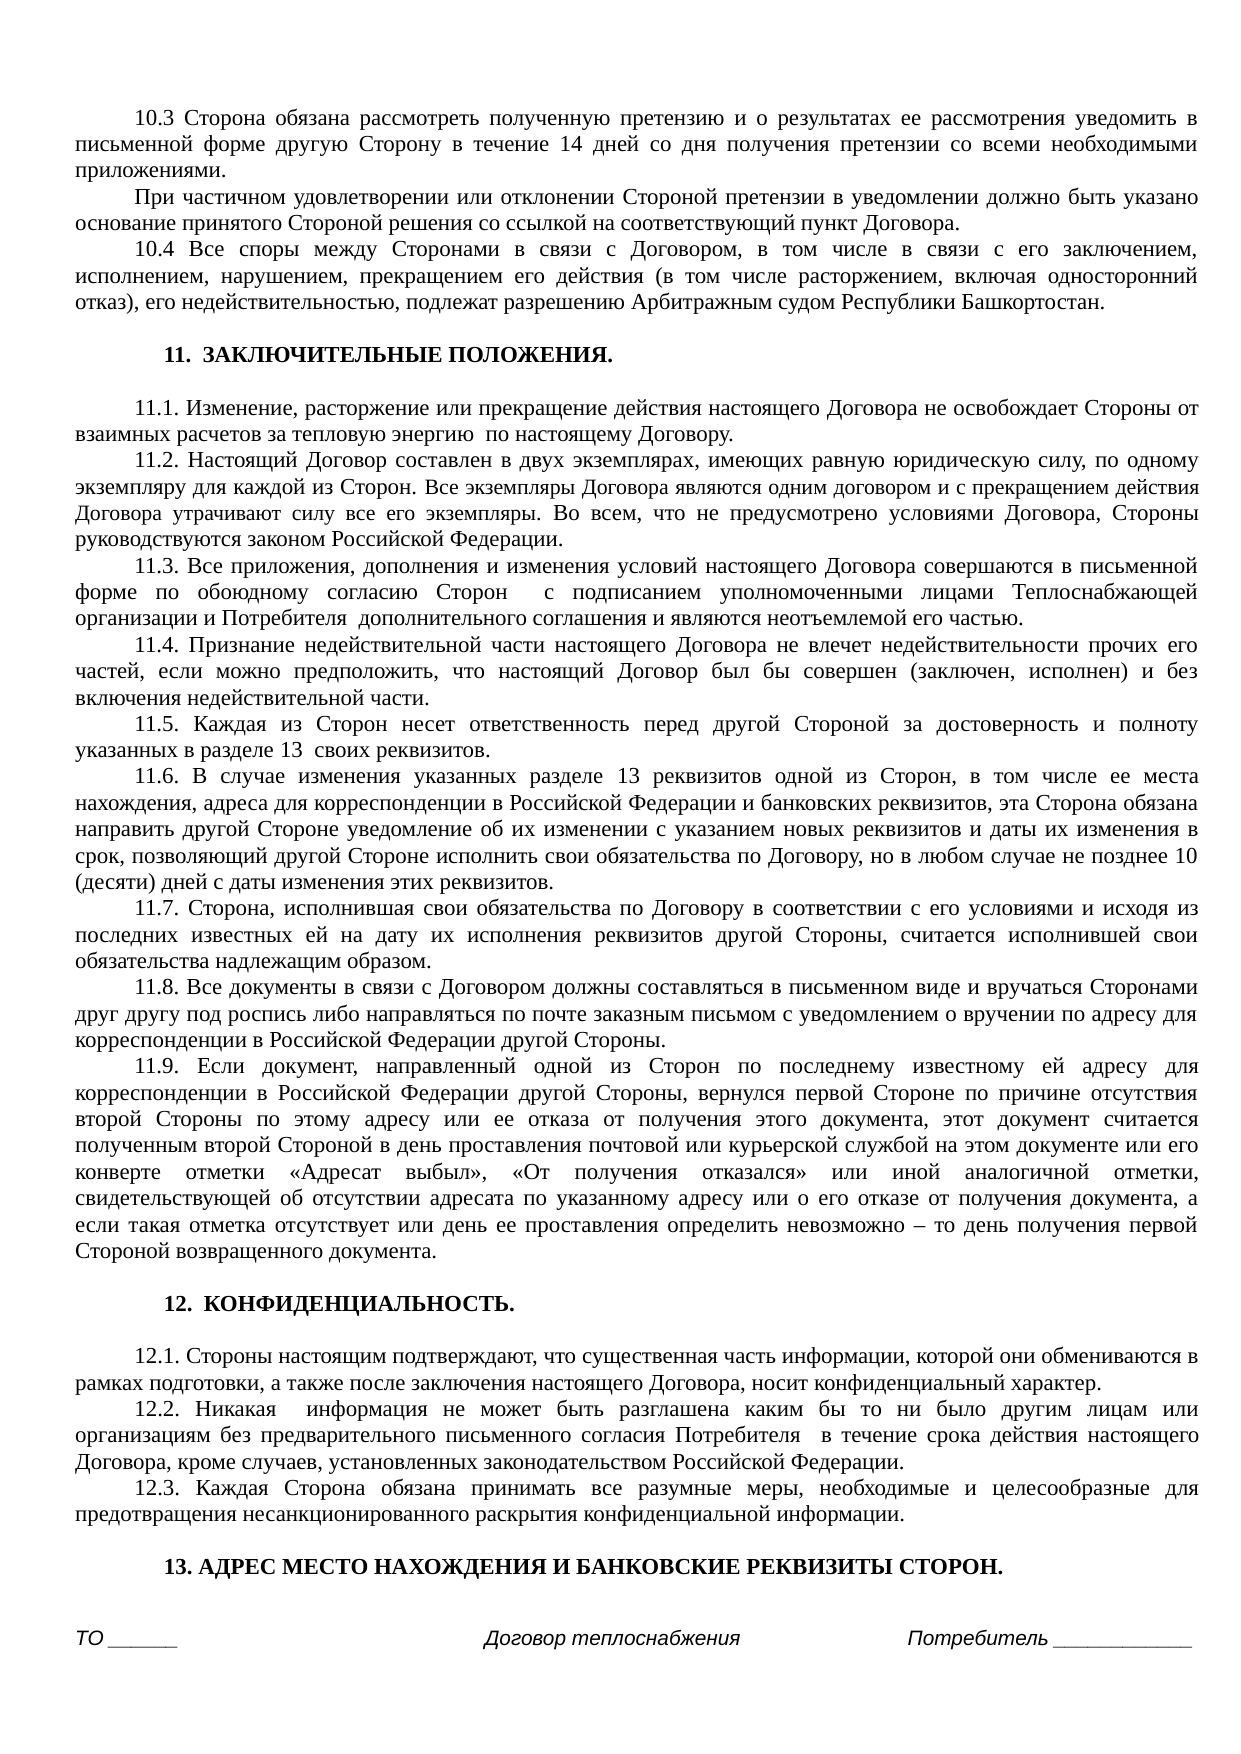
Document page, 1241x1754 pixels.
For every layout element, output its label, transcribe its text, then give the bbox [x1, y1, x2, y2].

text 11.5. Каждая из Сторон несет ответственность перед другой Стороной за достоверность и полноту указанных в разделе 13 своих реквизитов. [75, 710, 1200, 763]
text 12.3. Каждая Сторона обязана принимать все разумные меры, необходимые и целесообразные для предотвращения несанкционированного раскрытия конфиденциальной информации. [75, 1474, 1200, 1527]
text 10.4 Все споры между Сторонами в связи с Договором, в том числе в связи с его заключением, исполнением, нарушением, прекращением его действия (в том числе расторжением, включая односторонний отказ), его недействительностью, подлежат разрешению Арбитражным судом Республики Башкортостан. [75, 236, 1200, 314]
text 10.3 Сторона обязана рассмотреть полученную претензию и о результатах ее рассмотрения уведомить в письменной форме другую Сторону в течение 14 дней со дня получения претензии со всеми необходимыми приложениями. [75, 104, 1200, 183]
text 11.7. Сторона, исполнившая свои обязательства по Договору в соответствии с его условиями и исходя из последних известных ей на дату их исполнения реквизитов другой Стороны, считается исполнившей свои обязательства надлежащим образом. [75, 894, 1200, 973]
text 11.8. Все документы в связи с Договором должны составляться в письменном виде и вручаться Сторонами друг другу под роспись либо направляться по почте заказным письмом с уведомлением о вручении по адресу для корреспонденции в Российской Федерации другой Стороны. [75, 973, 1200, 1052]
text 11.2. Настоящий Договор составлен в двух экземплярах, имеющих равную юридическую силу, по одному экземпляру для каждой из Сторон. Все экземпляры Договора являются одним договором и с прекращением действия Договора утрачивают силу все его экземпляры. Во всем, что не предусмотрено условиями Договора, Стороны руководствуются законом Российской Федерации. [75, 446, 1200, 552]
text При частичном удовлетворении или отклонении Стороной претензии в уведомлении должно быть указано основание принятого Стороной решения со ссылкой на соответствующий пункт Договора. [75, 183, 1200, 236]
text 11.1. Изменение, расторжение или прекращение действия настоящего Договора не освобождает Стороны от взаимных расчетов за тепловую энергию по настоящему Договору. [75, 394, 1200, 446]
text 12.1. Стороны настоящим подтверждают, что существенная часть информации, которой они обмениваются в рамках подготовки, а также после заключения настоящего Договора, носит конфиденциальный характер. [75, 1342, 1200, 1395]
text 12. КОНФИДЕНЦИАЛЬНОСТЬ. [75, 1290, 1200, 1316]
text 13. АДРЕС МЕСТО НАХОЖДЕНИЯ И БАНКОВСКИЕ РЕКВИЗИТЫ СТОРОН. [75, 1553, 1200, 1579]
text 11.3. Все приложения, дополнения и изменения условий настоящего Договора совершаются в письменной форме по обоюдному согласию Сторон с подписанием уполномоченными лицами Теплоснабжающей организации и Потребителя дополнительного соглашения и являются неотъемлемой его частью. [75, 552, 1200, 631]
text 12.2. Никакая информация не может быть разглашена каким бы то ни было другим лицам или организациям без предварительного письменного согласия Потребителя в течение срока действия настоящего Договора, кроме случаев, установленных законодательством Российской Федерации. [75, 1395, 1200, 1474]
text 11. ЗАКЛЮЧИТЕЛЬНЫЕ ПОЛОЖЕНИЯ. [75, 341, 1200, 367]
text 11.9. Если документ, направленный одной из Сторон по последнему известному ей адресу для корреспонденции в Российской Федерации другой Стороны, вернулся первой Стороне по причине отсутствия второй Стороны по этому адресу или ее отказа от получения этого документа, этот документ считается полученным второй Стороной в день проставления почтовой или курьерской службой на этом документе или его конверте отметки «Адресат выбыл», «От получения отказался» или иной аналогичной отметки, свидетельствующей об отсутствии адресата по указанному адресу или о его отказе от получения документа, а если такая отметка отсутствует или день ее проставления определить невозможно – то день получения первой Стороной возвращенного документа. [75, 1052, 1200, 1263]
text 11.4. Признание недействительной части настоящего Договора не влечет недействительности прочих его частей, если можно предположить, что настоящий Договор был бы совершен (заключен, исполнен) и без включения недействительной части. [75, 631, 1200, 710]
text 11.6. В случае изменения указанных разделе 13 реквизитов одной из Сторон, в том числе ее места нахождения, адреса для корреспонденции в Российской Федерации и банковских реквизитов, эта Сторона обязана направить другой Стороне уведомление об их изменении с указанием новых реквизитов и даты их изменения в срок, позволяющий другой Стороне исполнить свои обязательства по Договору, но в любом случае не позднее 10 (десяти) дней с даты изменения этих реквизитов. [75, 763, 1200, 894]
